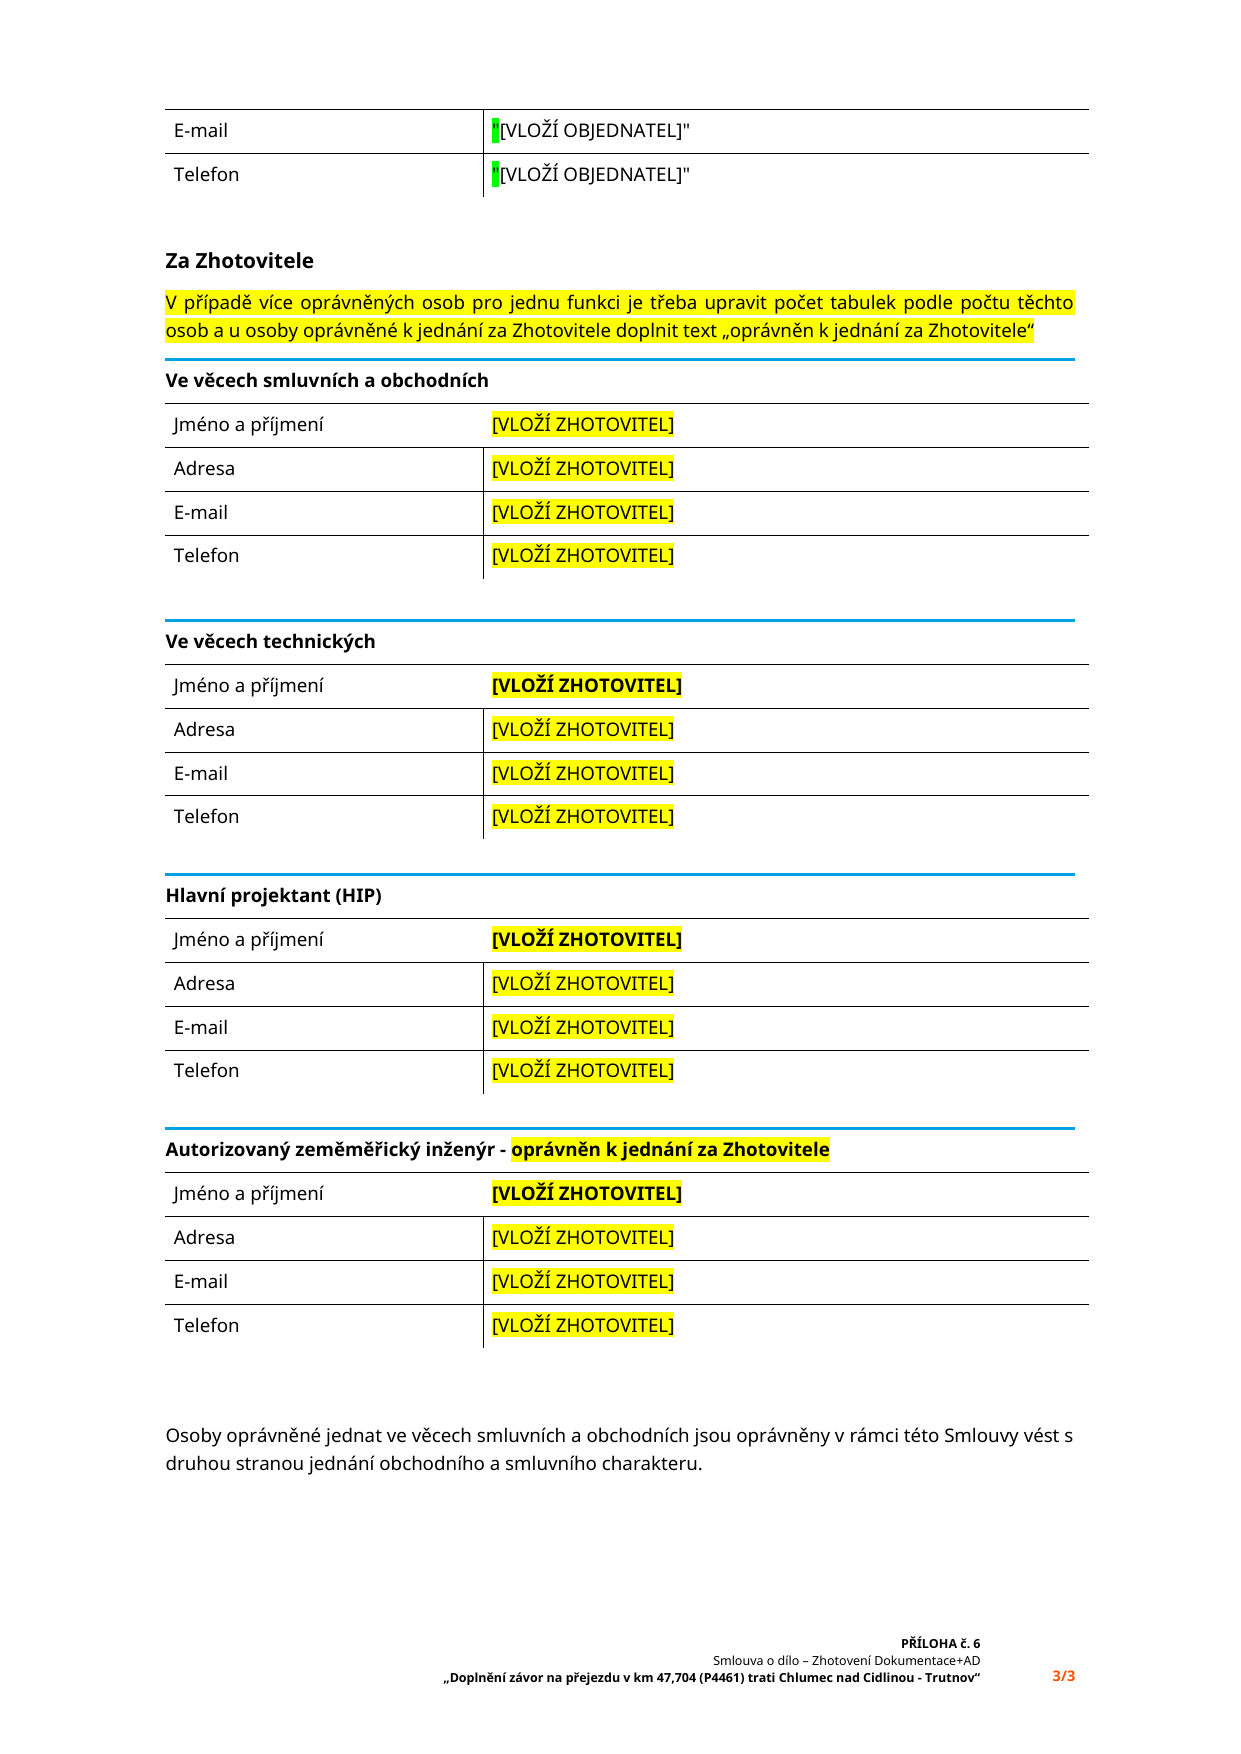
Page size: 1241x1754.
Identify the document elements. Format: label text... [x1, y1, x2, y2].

table_cell [VLOŽÍ ZHOTOVITEL] [484, 1007, 1089, 1049]
table_cell [VLOŽÍ ZHOTOVITEL] [484, 1051, 1089, 1093]
table_cell [VLOŽÍ ZHOTOVITEL] [484, 492, 1089, 534]
table_cell E-mail [165, 1261, 483, 1304]
text Ve věcech technických [165, 622, 1075, 654]
table_cell [484, 154, 1089, 197]
table_cell Telefon [165, 1051, 483, 1093]
text Ve věcech smluvních a obchodních [165, 361, 1075, 393]
table_cell Adresa [165, 1217, 483, 1260]
text V případě více oprávněných osob pro jednu funkci je třeba upravit počet tabulek podle počtu těchto osob a u osoby oprávněné k jednání za Zhotovitele doplnit text „oprávněn k jednání za Zhotovitele“ [165, 315, 1075, 343]
table_cell Adresa [165, 448, 483, 491]
table_header [VLOŽÍ ZHOTOVITEL] [484, 404, 1089, 447]
table_cell [VLOŽÍ ZHOTOVITEL] [484, 963, 1089, 1006]
table_cell Telefon [165, 536, 483, 578]
table_cell [VLOŽÍ ZHOTOVITEL] [484, 448, 1089, 491]
text Osoby oprávněné jednat ve věcech smluvních a obchodních jsou oprávněny v rámci této Smlouvy vést s druhou stranou jednání obchodního a smluvního charakteru. [165, 1422, 1075, 1476]
table_cell Telefon [165, 796, 483, 839]
table_header Jméno a příjmení [165, 1173, 484, 1216]
table_header Jméno a příjmení [165, 404, 484, 447]
table_cell [VLOŽÍ ZHOTOVITEL] [484, 1305, 1089, 1348]
table_cell E-mail [165, 753, 483, 795]
table_cell E-mail [165, 110, 483, 153]
table_cell [VLOŽÍ ZHOTOVITEL] [484, 536, 1089, 578]
table_cell Adresa [165, 709, 483, 752]
table_cell [VLOŽÍ ZHOTOVITEL] [484, 1217, 1089, 1260]
table_cell Adresa [165, 963, 483, 1006]
table_cell Telefon [165, 1305, 483, 1348]
table_cell E-mail [165, 492, 483, 534]
table_header [VLOŽÍ ZHOTOVITEL] [484, 1173, 1089, 1216]
text Autorizovaný zeměměřický inženýr - oprávněn k jednání za Zhotovitele [165, 1130, 1075, 1162]
text Za Zhotovitele [165, 246, 1075, 274]
table_cell [484, 110, 1089, 153]
table_cell E-mail [165, 1007, 483, 1049]
table_cell [VLOŽÍ ZHOTOVITEL] [484, 753, 1089, 795]
table_cell Telefon [165, 154, 483, 197]
table_cell [VLOŽÍ ZHOTOVITEL] [484, 796, 1089, 839]
table_cell [VLOŽÍ ZHOTOVITEL] [484, 709, 1089, 752]
table_header Jméno a příjmení [165, 919, 484, 962]
table_header [VLOŽÍ ZHOTOVITEL] [484, 919, 1089, 962]
table_header Jméno a příjmení [165, 665, 484, 708]
table_header [VLOŽÍ ZHOTOVITEL] [484, 665, 1089, 708]
table_cell [VLOŽÍ ZHOTOVITEL] [484, 1261, 1089, 1304]
text Hlavní projektant (HIP) [165, 876, 1075, 908]
